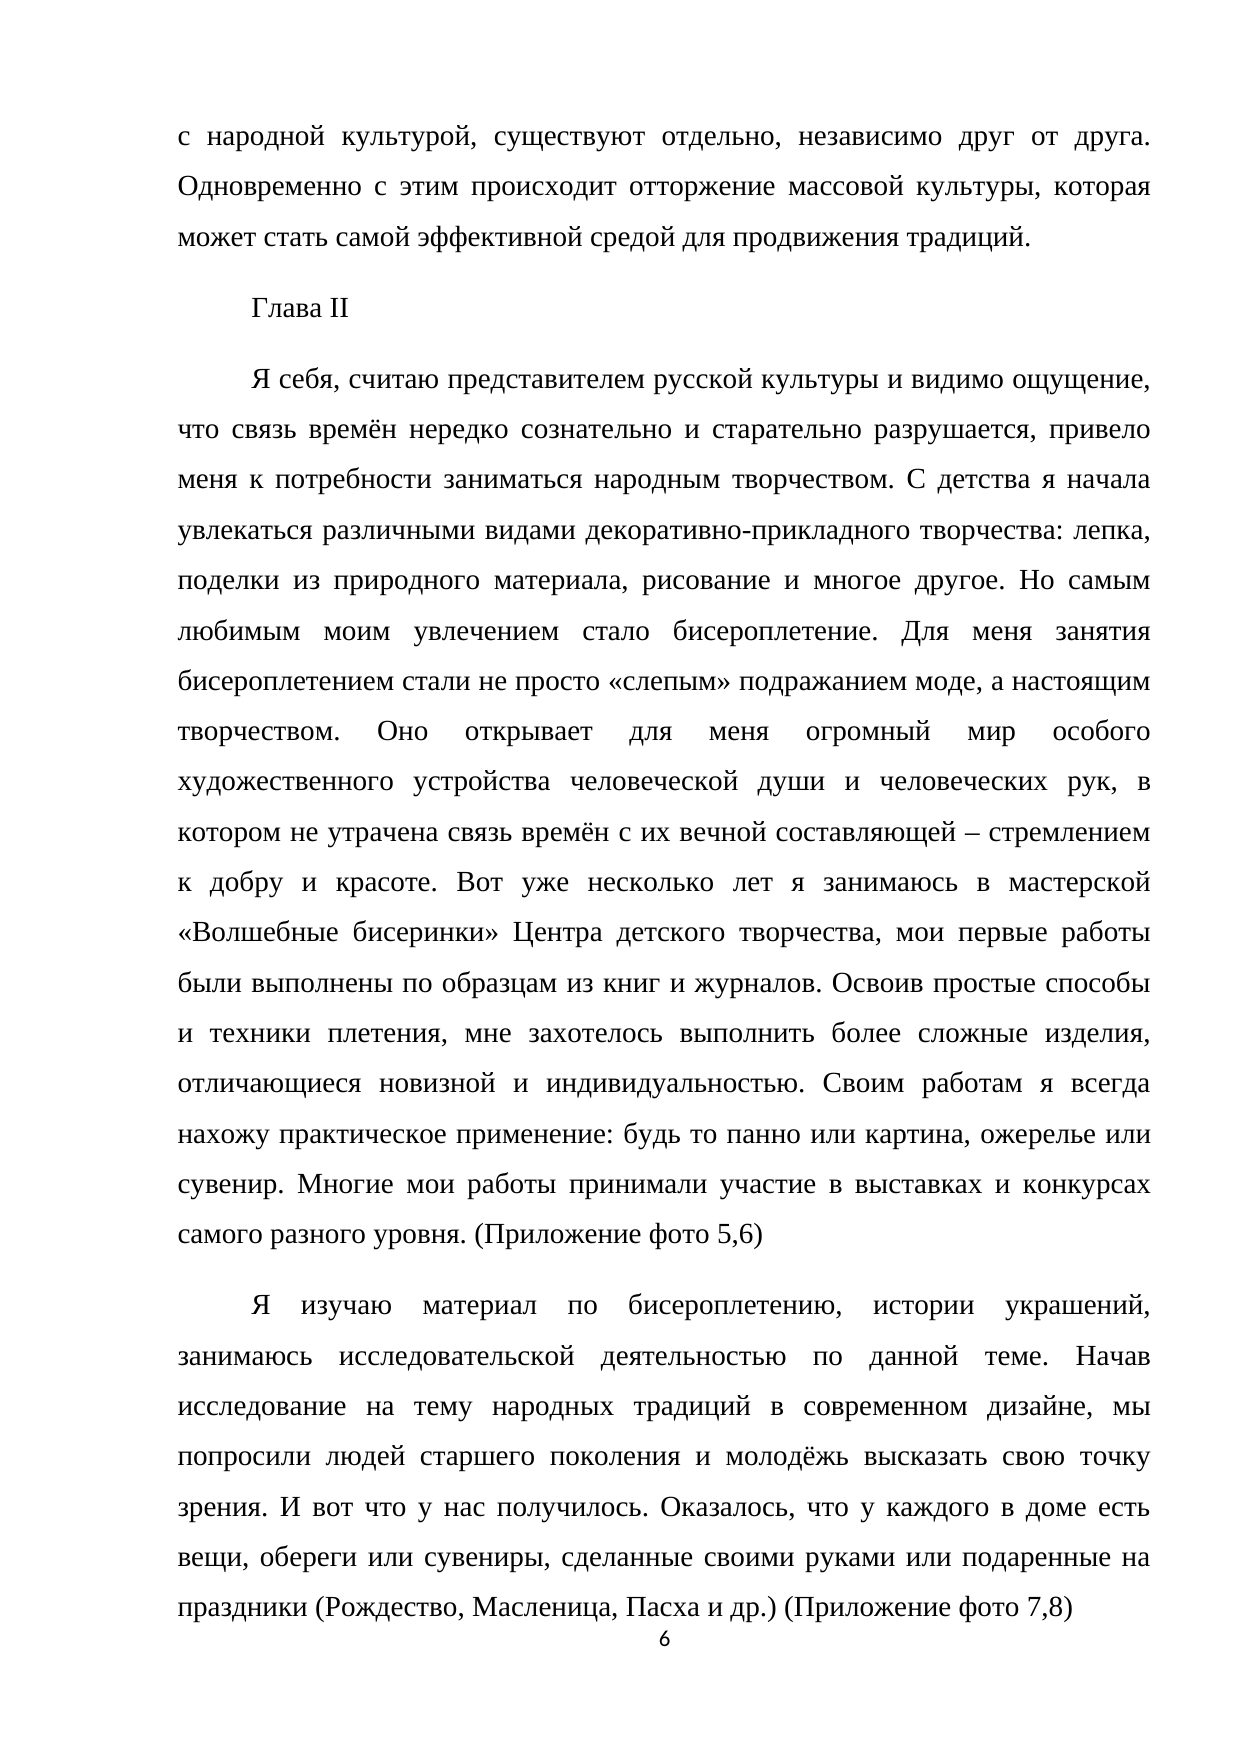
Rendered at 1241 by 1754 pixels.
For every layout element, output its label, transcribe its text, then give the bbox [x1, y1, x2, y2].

text Я себя, считаю представителем русской культуры и видимо ощущение, что связь времён нередко сознательно и старательно разрушается, привело меня к потребности заниматься народным творчеством. С детства я начала увлекаться различными видами декоративно-прикладного творчества: лепка, поделки из природного материала, рисование и многое другое. Но самым любимым моим увлечением стало бисероплетение. Для меня занятия бисероплетением стали не просто «слепым» подражанием моде, а настоящим творчеством. Оно открывает для меня огромный мир особого художественного устройства человеческой души и человеческих рук, в котором не утрачена связь времён с их вечной составляющей – стремлением к добру и красоте. Вот уже несколько лет я занимаюсь в мастерской «Волшебные бисеринки» Центра детского творчества, мои первые работы были выполнены по образцам из книг и журналов. Освоив простые способы и техники плетения, мне захотелось выполнить более сложные изделия, отличающиеся новизной и индивидуальностью. Своим работам я всегда нахожу практическое применение: будь то панно или картина, ожерелье или сувенир. Многие мои работы принимали участие в выставках и конкурсах самого разного уровня. (Приложение фото 5,6) [177, 361, 1152, 1250]
text Глава II [177, 290, 1152, 323]
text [177, 118, 1152, 252]
text Я изучаю материал по бисероплетению, истории украшений, занимаюсь исследовательской деятельностью по данной теме. Начав исследование на тему народных традиций в современном дизайне, мы попросили людей старшего поколения и молодёжь высказать свою точку зрения. И вот что у нас получилось. Оказалось, что у каждого в доме есть вещи, обереги или сувениры, сделанные своими руками или подаренные на праздники (Рождество, Масленица, Пасха и др.) (Приложение фото 7,8) [177, 1287, 1152, 1623]
